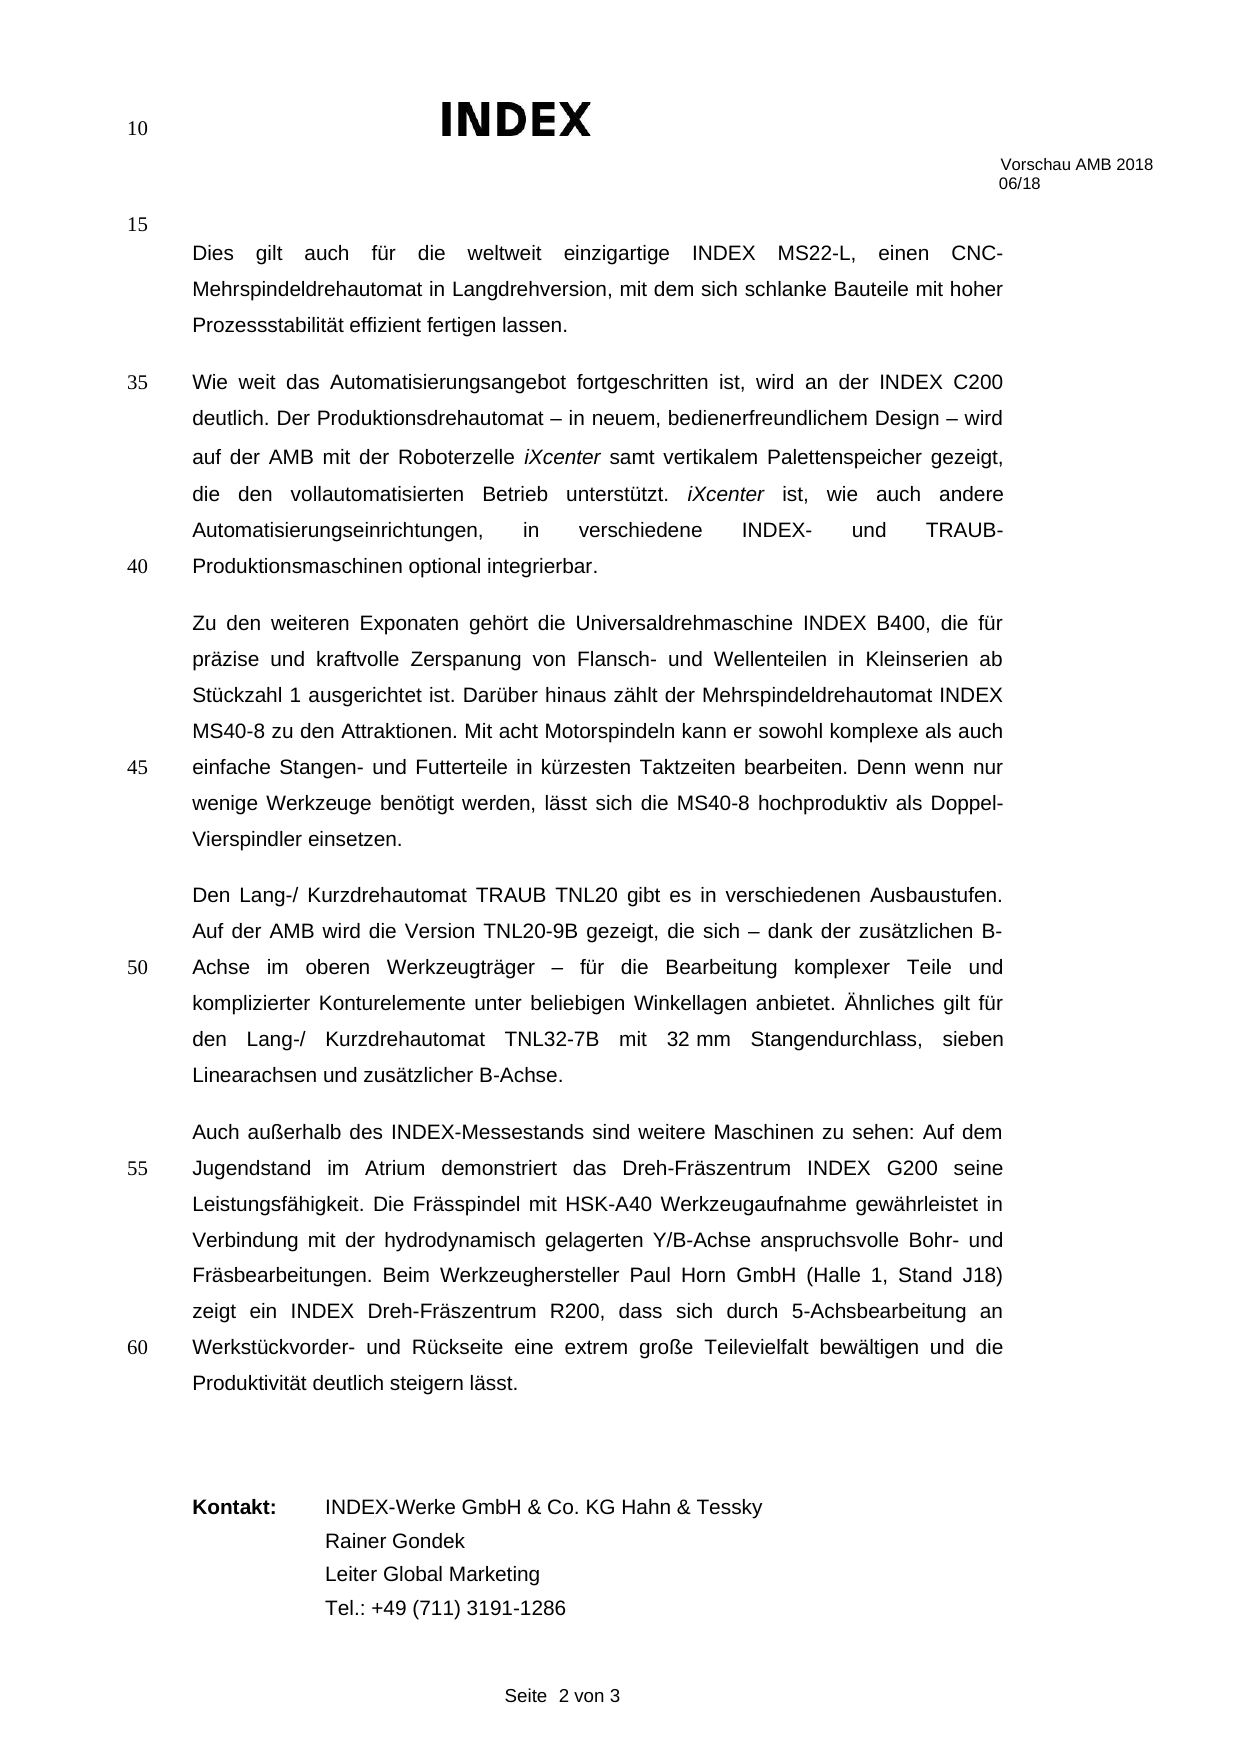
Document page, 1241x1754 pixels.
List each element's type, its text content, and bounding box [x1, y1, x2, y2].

text Leiter Global Marketing [251, 1562, 812, 1586]
text Auch außerhalb des INDEX-Messestands sind weitere Maschinen zu sehen: Auf dem Jugendstand im Atrium demonstriert das Dreh-Fräszentrum INDEX G200 seine Leistungsfähigkeit. Die Frässpindel mit HSK-A40 Werkzeugaufnahme gewährleistet in Verbindung mit der hydrodynamisch gelagerten Y/B-Achse anspruchsvolle Bohr- und Fräsbearbeitungen. Beim Werkzeughersteller Paul Horn GmbH (Halle 1, Stand J18) zeigt ein INDEX Dreh-Fräszentrum R200, dass sich durch 5-Achsbearbeitung an Werkstückvorder- und Rückseite eine extrem große Teilevielfalt bewältigen und die Produktivität deutlich steigern lässt. [192, 1119, 1004, 1395]
picture [442, 102, 591, 136]
text Dies gilt auch für die weltweit einzigartige INDEX MS22-L, einen CNC-Mehrspindeldrehautomat in Langdrehversion, mit dem sich schlanke Bauteile mit hoher Prozessstabilität effizient fertigen lassen. [192, 241, 1004, 337]
text Wie weit das Automatisierungsangebot fortgeschritten ist, wird an der INDEX C200 deutlich. Der Produktionsdrehautomat – in neuem, bedienerfreundlichem Design – wird auf der AMB mit der Roboterzelle iXcenter samt vertikalem Palettenspeicher gezeigt, die den vollautomatisierten Betrieb unterstützt. iXcenter ist, wie auch andere Automatisierungseinrichtungen, in verschiedene INDEX- und TRAUB-Produktionsmaschinen optional integrierbar. [192, 369, 1004, 578]
text Zu den weiteren Exponaten gehört die Universaldrehmaschine INDEX B400, die für präzise und kraftvolle Zerspanung von Flansch- und Wellenteilen in Kleinserien ab Stückzahl 1 ausgerichtet ist. Darüber hinaus zählt der Mehrspindeldrehautomat INDEX MS40-8 zu den Attraktionen. Mit acht Motorspindeln kann er sowohl komplexe als auch einfache Stangen- und Futterteile in kürzesten Taktzeiten bearbeiten. Denn wenn nur wenige Werkzeuge benötigt werden, lässt sich die MS40-8 hochproduktiv als Doppel-Vierspindler einsetzen. [192, 611, 1004, 850]
text Den Lang-/ Kurzdrehautomat TRAUB TNL20 gibt es in verschiedenen Ausbaustufen. Auf der AMB wird die Version TNL20-9B gezeigt, die sich – dank der zusätzlichen B-Achse im oberen Werkzeugträger – für die Bearbeitung komplexer Teile und komplizierter Konturelemente unter beliebigen Winkellagen anbietet. Ähnliches gilt für den Lang-/ Kurzdrehautomat TNL32-7B mit 32 mm Stangendurchlass, sieben Linearachsen und zusätzlicher B-Achse. [192, 883, 1004, 1087]
text Kontakt: INDEX-Werke GmbH & Co. KG Hahn & Tessky [192, 1495, 812, 1519]
text Rainer Gondek [251, 1528, 812, 1552]
text Tel.: +49 (711) 3191-1286 [251, 1596, 812, 1619]
